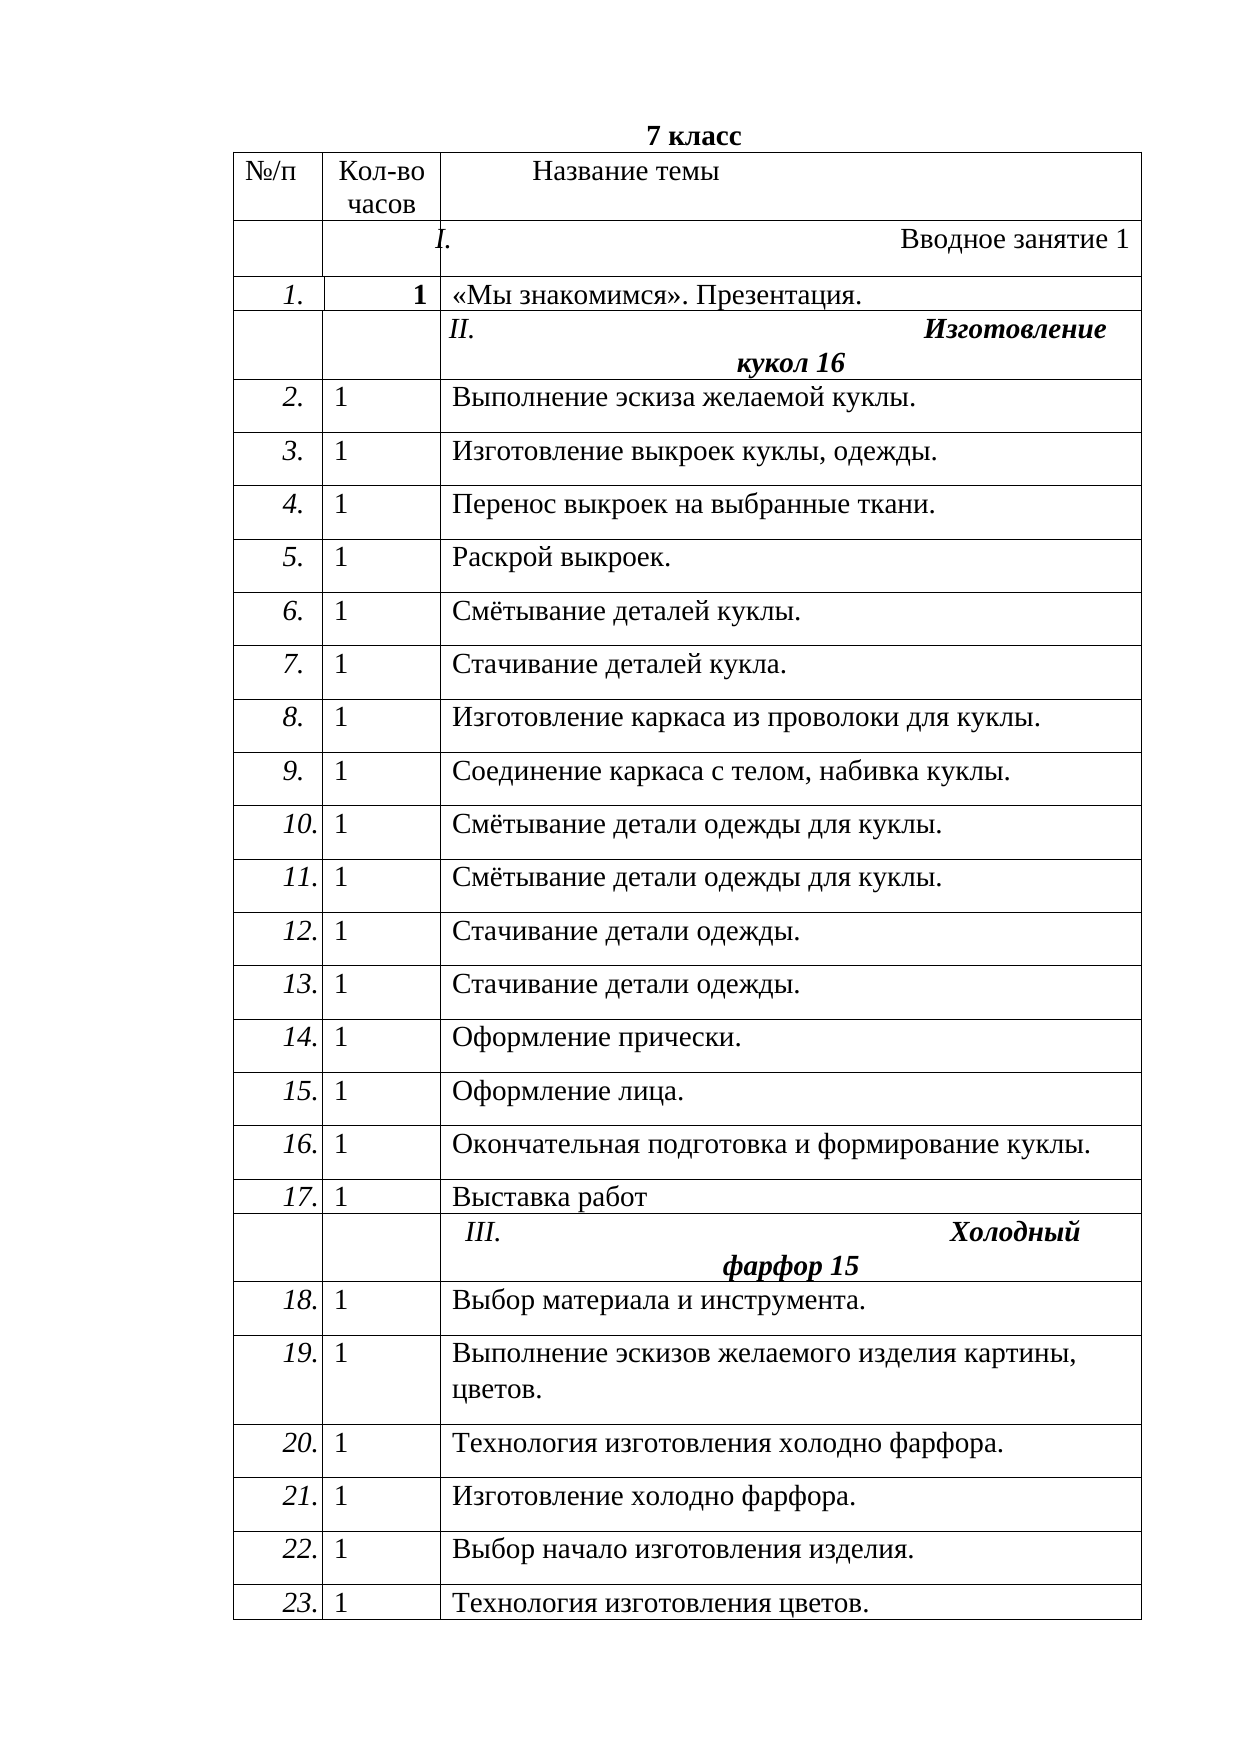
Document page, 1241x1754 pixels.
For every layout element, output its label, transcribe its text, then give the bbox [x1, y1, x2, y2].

table_cell Выполнение эскиза желаемой куклы. [441, 380, 1141, 432]
table_cell Технология изготовления холодно фарфора. [441, 1425, 1141, 1477]
table_cell 1 [323, 753, 440, 805]
table_cell Перенос выкроек на выбранные ткани. [441, 486, 1141, 538]
table_cell 1 [323, 806, 440, 858]
table_cell [234, 221, 322, 276]
table_cell [234, 380, 322, 432]
table_cell Выполнение эскизов желаемого изделия картины, цветов. [441, 1336, 1141, 1424]
table_cell [234, 1126, 322, 1178]
table_cell Смётывание деталей куклы. [441, 593, 1141, 645]
table_cell [234, 700, 322, 752]
table_cell [234, 806, 322, 858]
table_cell [234, 1180, 322, 1213]
table_cell [234, 1532, 322, 1584]
table_cell [234, 486, 322, 538]
table_cell Выбор материала и инструмента. [441, 1282, 1141, 1334]
table_cell 1 [325, 277, 440, 310]
table_cell [234, 1282, 322, 1334]
table_header Кол-во часов [323, 153, 440, 220]
table_cell Выставка работ [441, 1180, 1141, 1213]
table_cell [441, 1585, 1141, 1618]
table_cell 1 [323, 1126, 440, 1178]
table_header Название темы [441, 153, 1141, 220]
table_cell [234, 1073, 322, 1125]
table_cell Изготовление выкроек куклы, одежды. [441, 433, 1141, 485]
table_cell 1 [323, 966, 440, 1018]
table_cell [234, 1585, 322, 1618]
table_cell Изготовление кукол 16 [441, 311, 1141, 378]
table_cell 1 [323, 433, 440, 485]
table_cell 1 [323, 540, 440, 592]
table_cell Стачивание детали одежды. [441, 966, 1141, 1018]
table_cell Оформление прически. [441, 1020, 1141, 1072]
table_cell 1 [323, 1020, 440, 1072]
table_cell Стачивание детали одежды. [441, 913, 1141, 965]
table_cell Холодный фарфор 15 [441, 1214, 1141, 1281]
table_cell 1 [323, 593, 440, 645]
table_cell Выбор начало изготовления изделия. [441, 1532, 1141, 1584]
table_cell [234, 966, 322, 1018]
table_cell [234, 1214, 322, 1281]
table_cell [234, 277, 324, 310]
table_cell [234, 433, 322, 485]
table_cell 1 [323, 1073, 440, 1125]
table_cell 1 [323, 700, 440, 752]
table_cell 1 [323, 486, 440, 538]
table_cell [234, 860, 322, 912]
table_cell Соединение каркаса с телом, набивка куклы. [441, 753, 1141, 805]
table_cell Вводное занятие 1 [441, 221, 1141, 276]
table_cell 1 [323, 1282, 440, 1334]
table_header №/п [234, 153, 322, 220]
table_cell 1 [323, 1180, 440, 1213]
table_cell 1 [323, 1425, 440, 1477]
table_cell «Мы знакомимся». Презентация. [441, 277, 1141, 310]
table_cell Смётывание детали одежды для куклы. [441, 806, 1141, 858]
table_cell Смётывание детали одежды для куклы. [441, 860, 1141, 912]
table_cell [323, 221, 440, 276]
table_cell [234, 593, 322, 645]
table_cell Изготовление каркаса из проволоки для куклы. [441, 700, 1141, 752]
table_cell [323, 1214, 440, 1281]
table_cell [234, 1336, 322, 1424]
table_cell 1 [323, 1532, 440, 1584]
table_cell Оформление лица. [441, 1073, 1141, 1125]
table_cell [234, 540, 322, 592]
table_cell 1 [323, 1478, 440, 1531]
table_cell [234, 913, 322, 965]
table_cell [234, 646, 322, 698]
table_cell 1 [323, 1585, 440, 1618]
table_cell [234, 1478, 322, 1531]
table_cell Стачивание деталей кукла. [441, 646, 1141, 698]
table_cell [234, 311, 322, 378]
table_cell Раскрой выкроек. [441, 540, 1141, 592]
table_cell [323, 311, 440, 378]
table_cell [234, 753, 322, 805]
table_cell 1 [323, 380, 440, 432]
text 7 класс [177, 118, 1152, 152]
table_cell Окончательная подготовка и формирование куклы. [441, 1126, 1141, 1178]
table_cell 1 [323, 860, 440, 912]
table_cell Изготовление холодно фарфора. [441, 1478, 1141, 1531]
table_cell [234, 1425, 322, 1477]
table_cell 1 [323, 646, 440, 698]
table_cell 1 [323, 913, 440, 965]
table_cell [234, 1020, 322, 1072]
table_cell 1 [323, 1336, 440, 1424]
